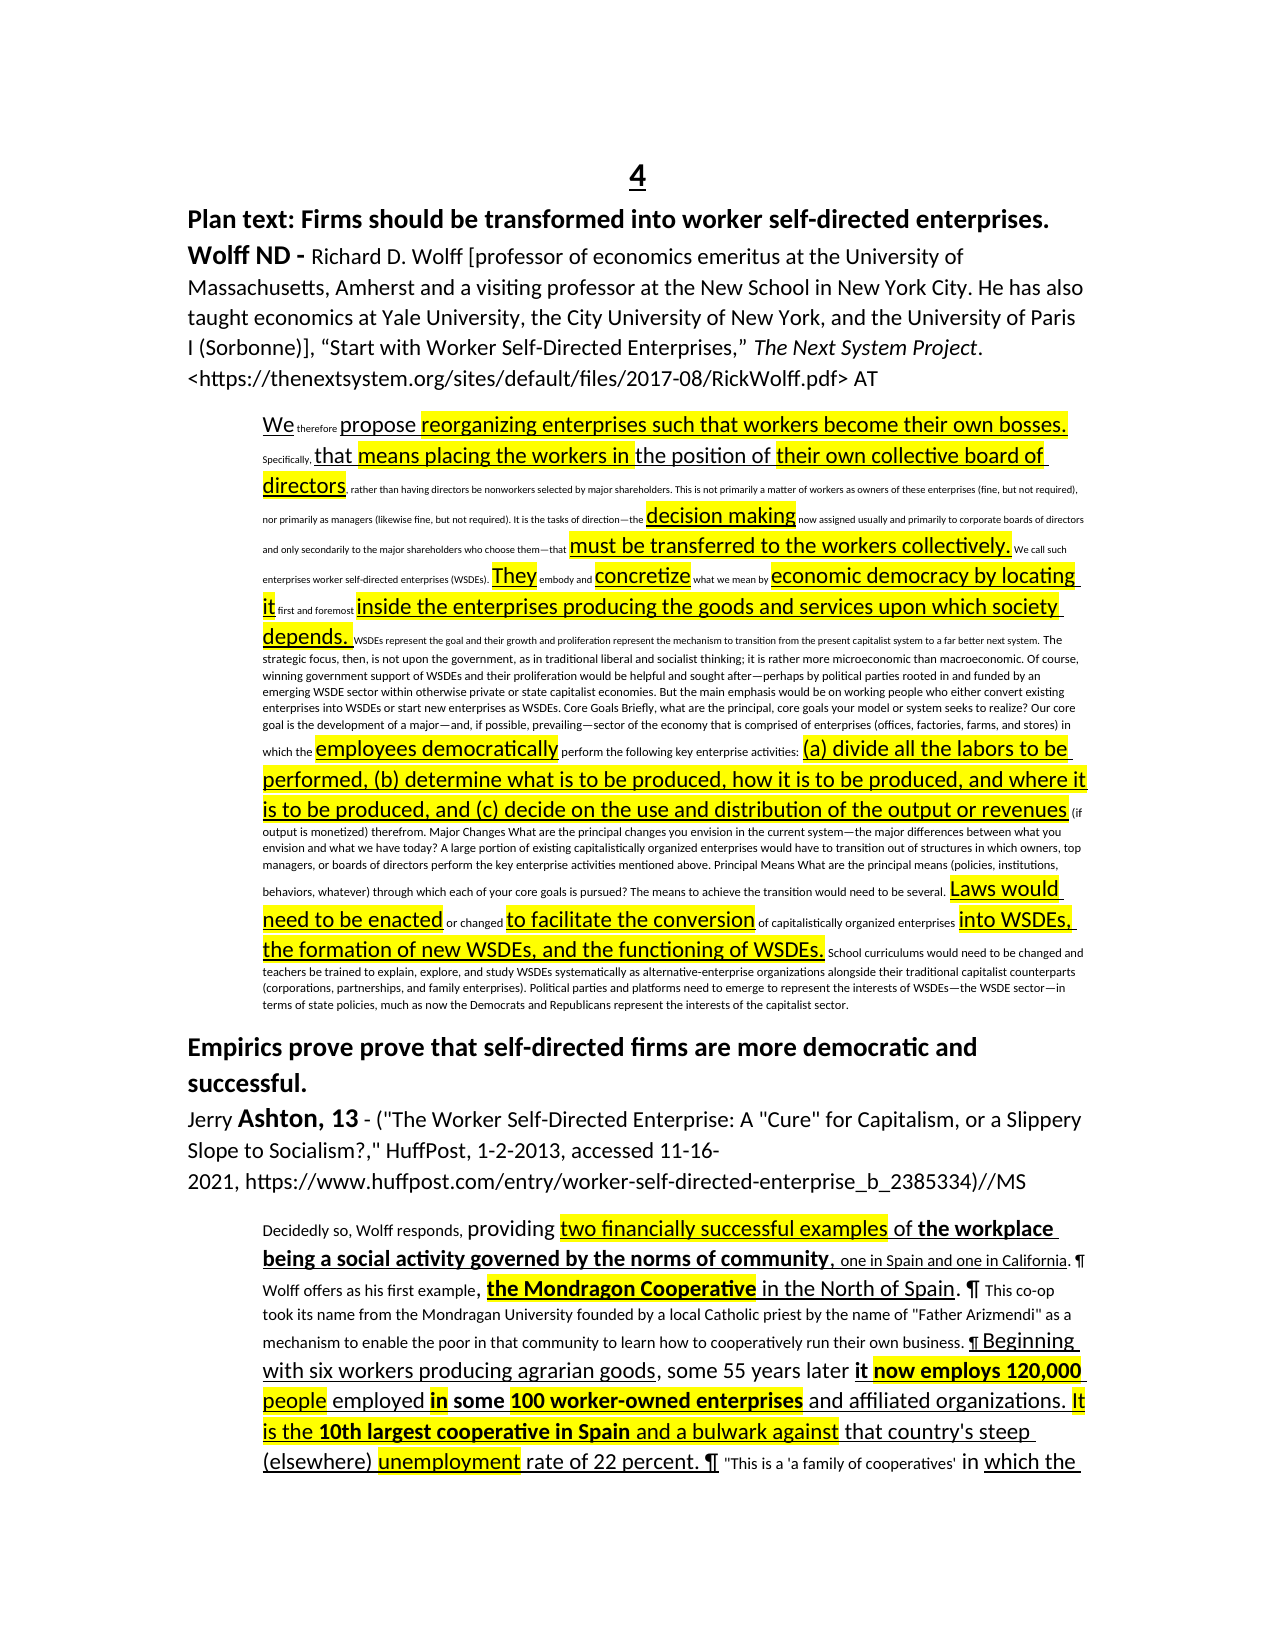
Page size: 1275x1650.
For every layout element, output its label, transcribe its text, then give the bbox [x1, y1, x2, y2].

text Jerry Ashton, 13 - ("The Worker Self-Directed Enterprise: A "Cure" for Capitalism, or a Slippery Slope to Socialism?," HuffPost, 1-2-2013, accessed 11-16-2021, https://www.huffpost.com/entry/worker-self-directed-enterprise_b_2385334)//MS [187, 1101, 1087, 1195]
text We therefore propose reorganizing enterprises such that workers become their own bosses. Specifically, that means placing the workers in the position of their own collective board of directors, rather than having directors be nonworkers selected by major shareholders. This is not primarily a matter of workers as owners of these enterprises (fine, but not required), nor primarily as managers (likewise fine, but not required). It is the tasks of direction—the decision making now assigned usually and primarily to corporate boards of directors and only secondarily to the major shareholders who choose them—that must be transferred to the workers collectively. We call such enterprises worker self-directed enterprises (WSDEs). They embody and concretize what we mean by economic democracy by locating it first and foremost inside the enterprises producing the goods and services upon which society depends. WSDEs represent the goal and their growth and proliferation represent the mechanism to transition from the present capitalist system to a far better next system. The strategic focus, then, is not upon the government, as in traditional liberal and socialist thinking; it is rather more microeconomic than macroeconomic. Of course, winning government support of WSDEs and their proliferation would be helpful and sought after—perhaps by political parties rooted in and funded by an emerging WSDE sector within otherwise private or state capitalist economies. But the main emphasis would be on working people who either convert existing enterprises into WSDEs or start new enterprises as WSDEs. Core Goals Briefly, what are the principal, core goals your model or system seeks to realize? Our core goal is the development of a major—and, if possible, prevailing—sector of the economy that is comprised of enterprises (offices, factories, farms, and stores) in which the employees democratically perform the following key enterprise activities: (a) divide all the labors to be performed, (b) determine what is to be produced, how it is to be produced, and where it is to be produced, and (c) decide on the use and distribution of the output or revenues (if output is monetized) therefrom. Major Changes What are the principal changes you envision in the current system—the major differences between what you envision and what we have today? A large portion of existing capitalistically organized enterprises would have to transition out of structures in which owners, top managers, or boards of directors perform the key enterprise activities mentioned above. Principal Means What are the principal means (policies, institutions, behaviors, whatever) through which each of your core goals is pursued? The means to achieve the transition would need to be several. Laws would need to be enacted or changed to facilitate the conversion of capitalistically organized enterprises into WSDEs, the formation of new WSDEs, and the functioning of WSDEs. School curriculums would need to be changed and teachers be trained to explain, explore, and study WSDEs systematically as alternative-enterprise organizations alongside their traditional capitalist counterparts (corporations, partnerships, and family enterprises). Political parties and platforms need to emerge to represent the interests of WSDEs—the WSDE sector—in terms of state policies, much as now the Democrats and Republicans represent the interests of the capitalist sector. [262, 411, 1087, 789]
subtitle 4 [187, 154, 1087, 195]
subtitle Empirics prove prove that self-directed firms are more democratic and successful. [187, 1030, 1087, 1099]
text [262, 1214, 1087, 1475]
subtitle Plan text: Firms should be transformed into worker self-directed enterprises. [187, 202, 1087, 235]
text Wolff ND - Richard D. Wolff [professor of economics emeritus at the University of Massachusetts, Amherst and a visiting professor at the New School in New York City. He has also taught economics at Yale University, the City University of New York, and the University of Paris I (Sorbonne)], “Start with Worker Self-Directed Enterprises,” The Next System Project. <https://thenextsystem.org/sites/default/files/2017-08/RickWolff.pdf> AT [187, 238, 1087, 392]
